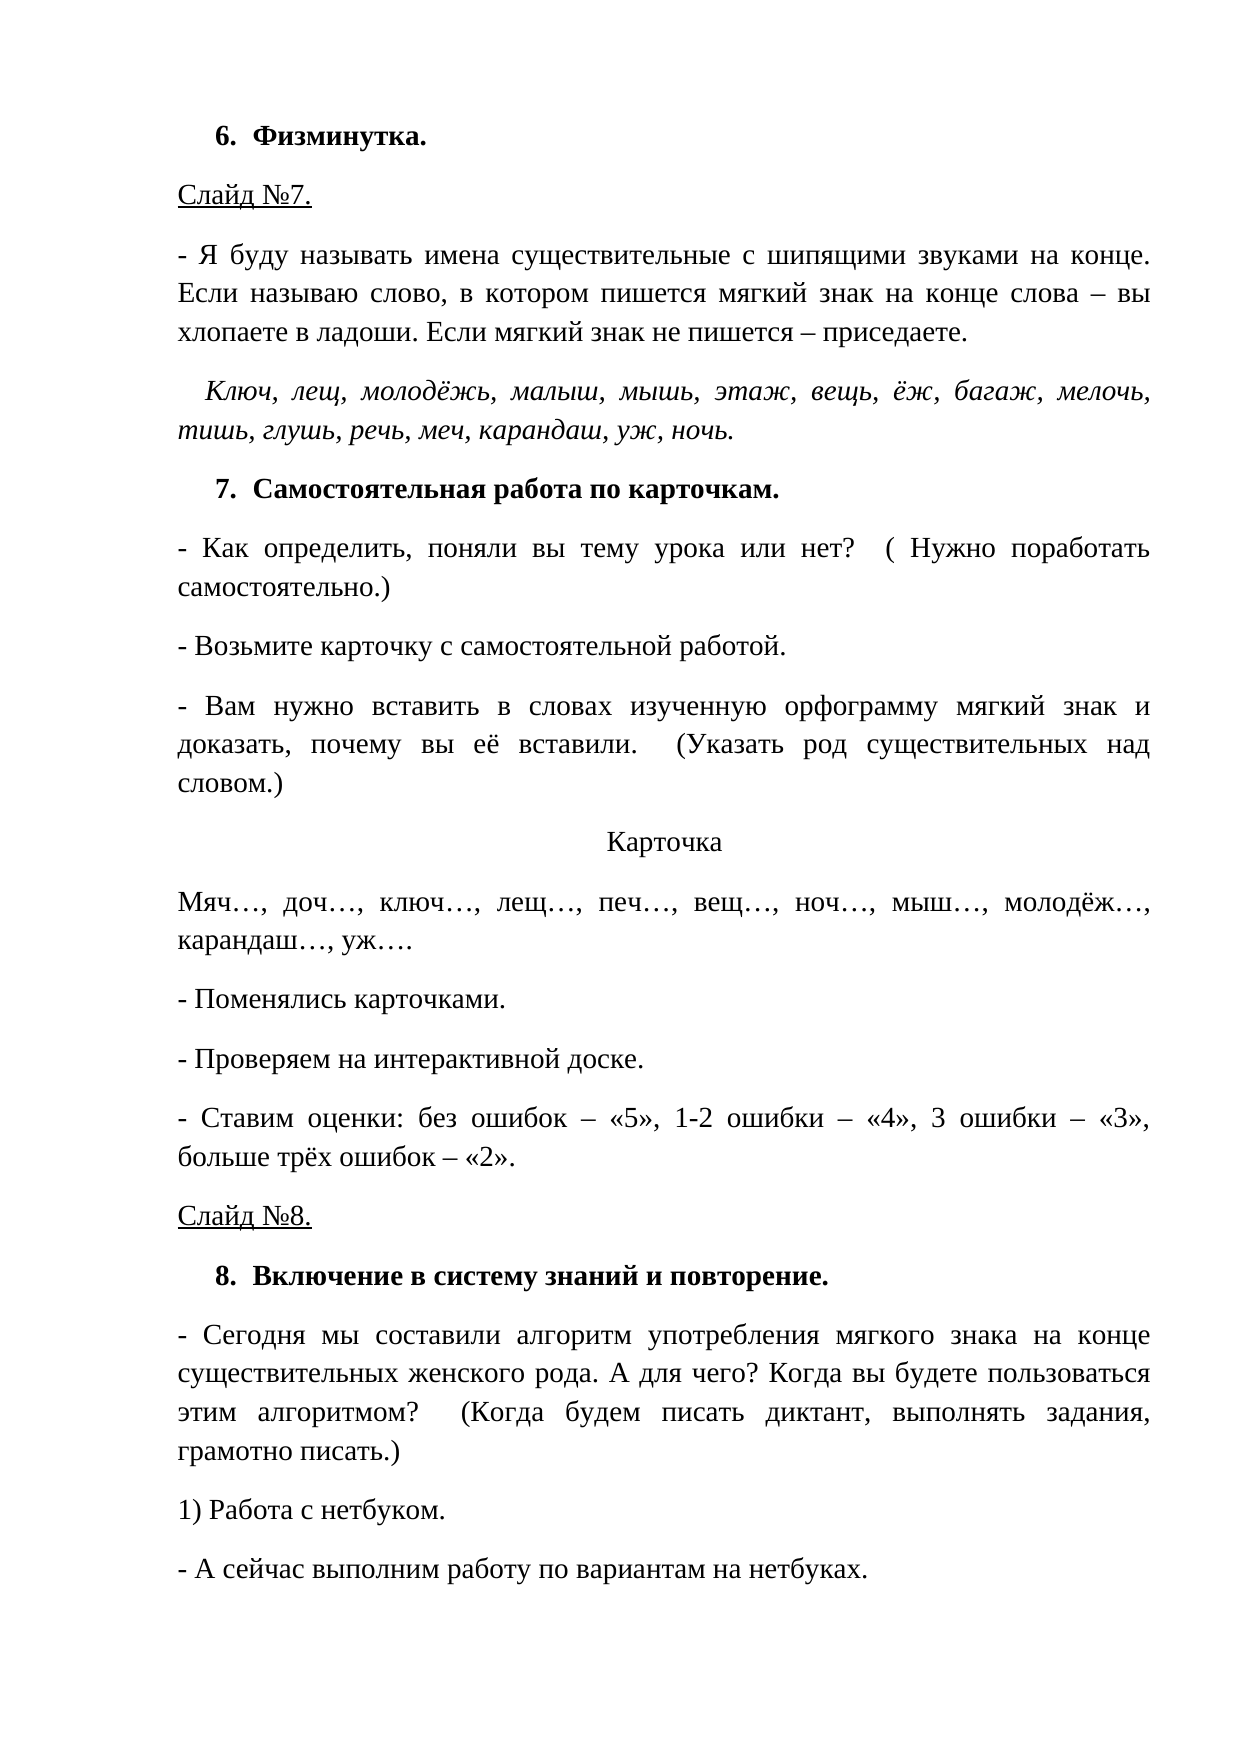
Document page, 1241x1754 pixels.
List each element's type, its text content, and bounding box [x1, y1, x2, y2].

text - А сейчас выполним работу по вариантам на нетбуках. [177, 1551, 1152, 1585]
text - Вам нужно вставить в словах изученную орфограмму мягкий знак и доказать, почему вы её вставили. (Указать род существительных над словом.) [177, 688, 1152, 798]
text - Как определить, поняли вы тему урока или нет? ( Нужно поработать самостоятельно.) [177, 531, 1152, 603]
text - Поменялись карточками. [177, 982, 1152, 1015]
text - Я буду называть имена существительные с шипящими звуками на конце. Если называю слово, в котором пишется мягкий знак на конце слова – вы хлопаете в ладоши. Если мягкий знак не пишется – приседаете. [177, 237, 1152, 347]
text 1) Работа с нетбуком. [177, 1492, 1152, 1526]
text Карточка [177, 824, 1152, 858]
list Включение в систему знаний и повторение. [215, 1258, 1152, 1291]
text Слайд №8. [177, 1198, 1152, 1232]
text - Ставим оценки: без ошибок – «5», 1-2 ошибки – «4», 3 ошибки – «3», больше трёх ошибок – «2». [177, 1100, 1152, 1172]
text - Проверяем на интерактивной доске. [177, 1041, 1152, 1074]
text - Возьмите карточку с самостоятельной работой. [177, 628, 1152, 662]
text - Сегодня мы составили алгоритм употребления мягкого знака на конце существительных женского рода. А для чего? Когда вы будете пользоваться этим алгоритмом? (Когда будем писать диктант, выполнять задания, грамотно писать.) [177, 1317, 1152, 1466]
text Ключ, лещ, молодёжь, малыш, мышь, этаж, вещь, ёж, багаж, мелочь, тишь, глушь, речь, меч, карандаш, уж, ночь. [177, 373, 1152, 445]
list Самостоятельная работа по карточкам. [215, 471, 1152, 505]
text Слайд №7. [177, 177, 1152, 211]
list Физминутка. [215, 118, 1152, 152]
text Мяч…, доч…, ключ…, лещ…, печ…, вещ…, ноч…, мыш…, молодёж…, карандаш…, уж…. [177, 884, 1152, 956]
